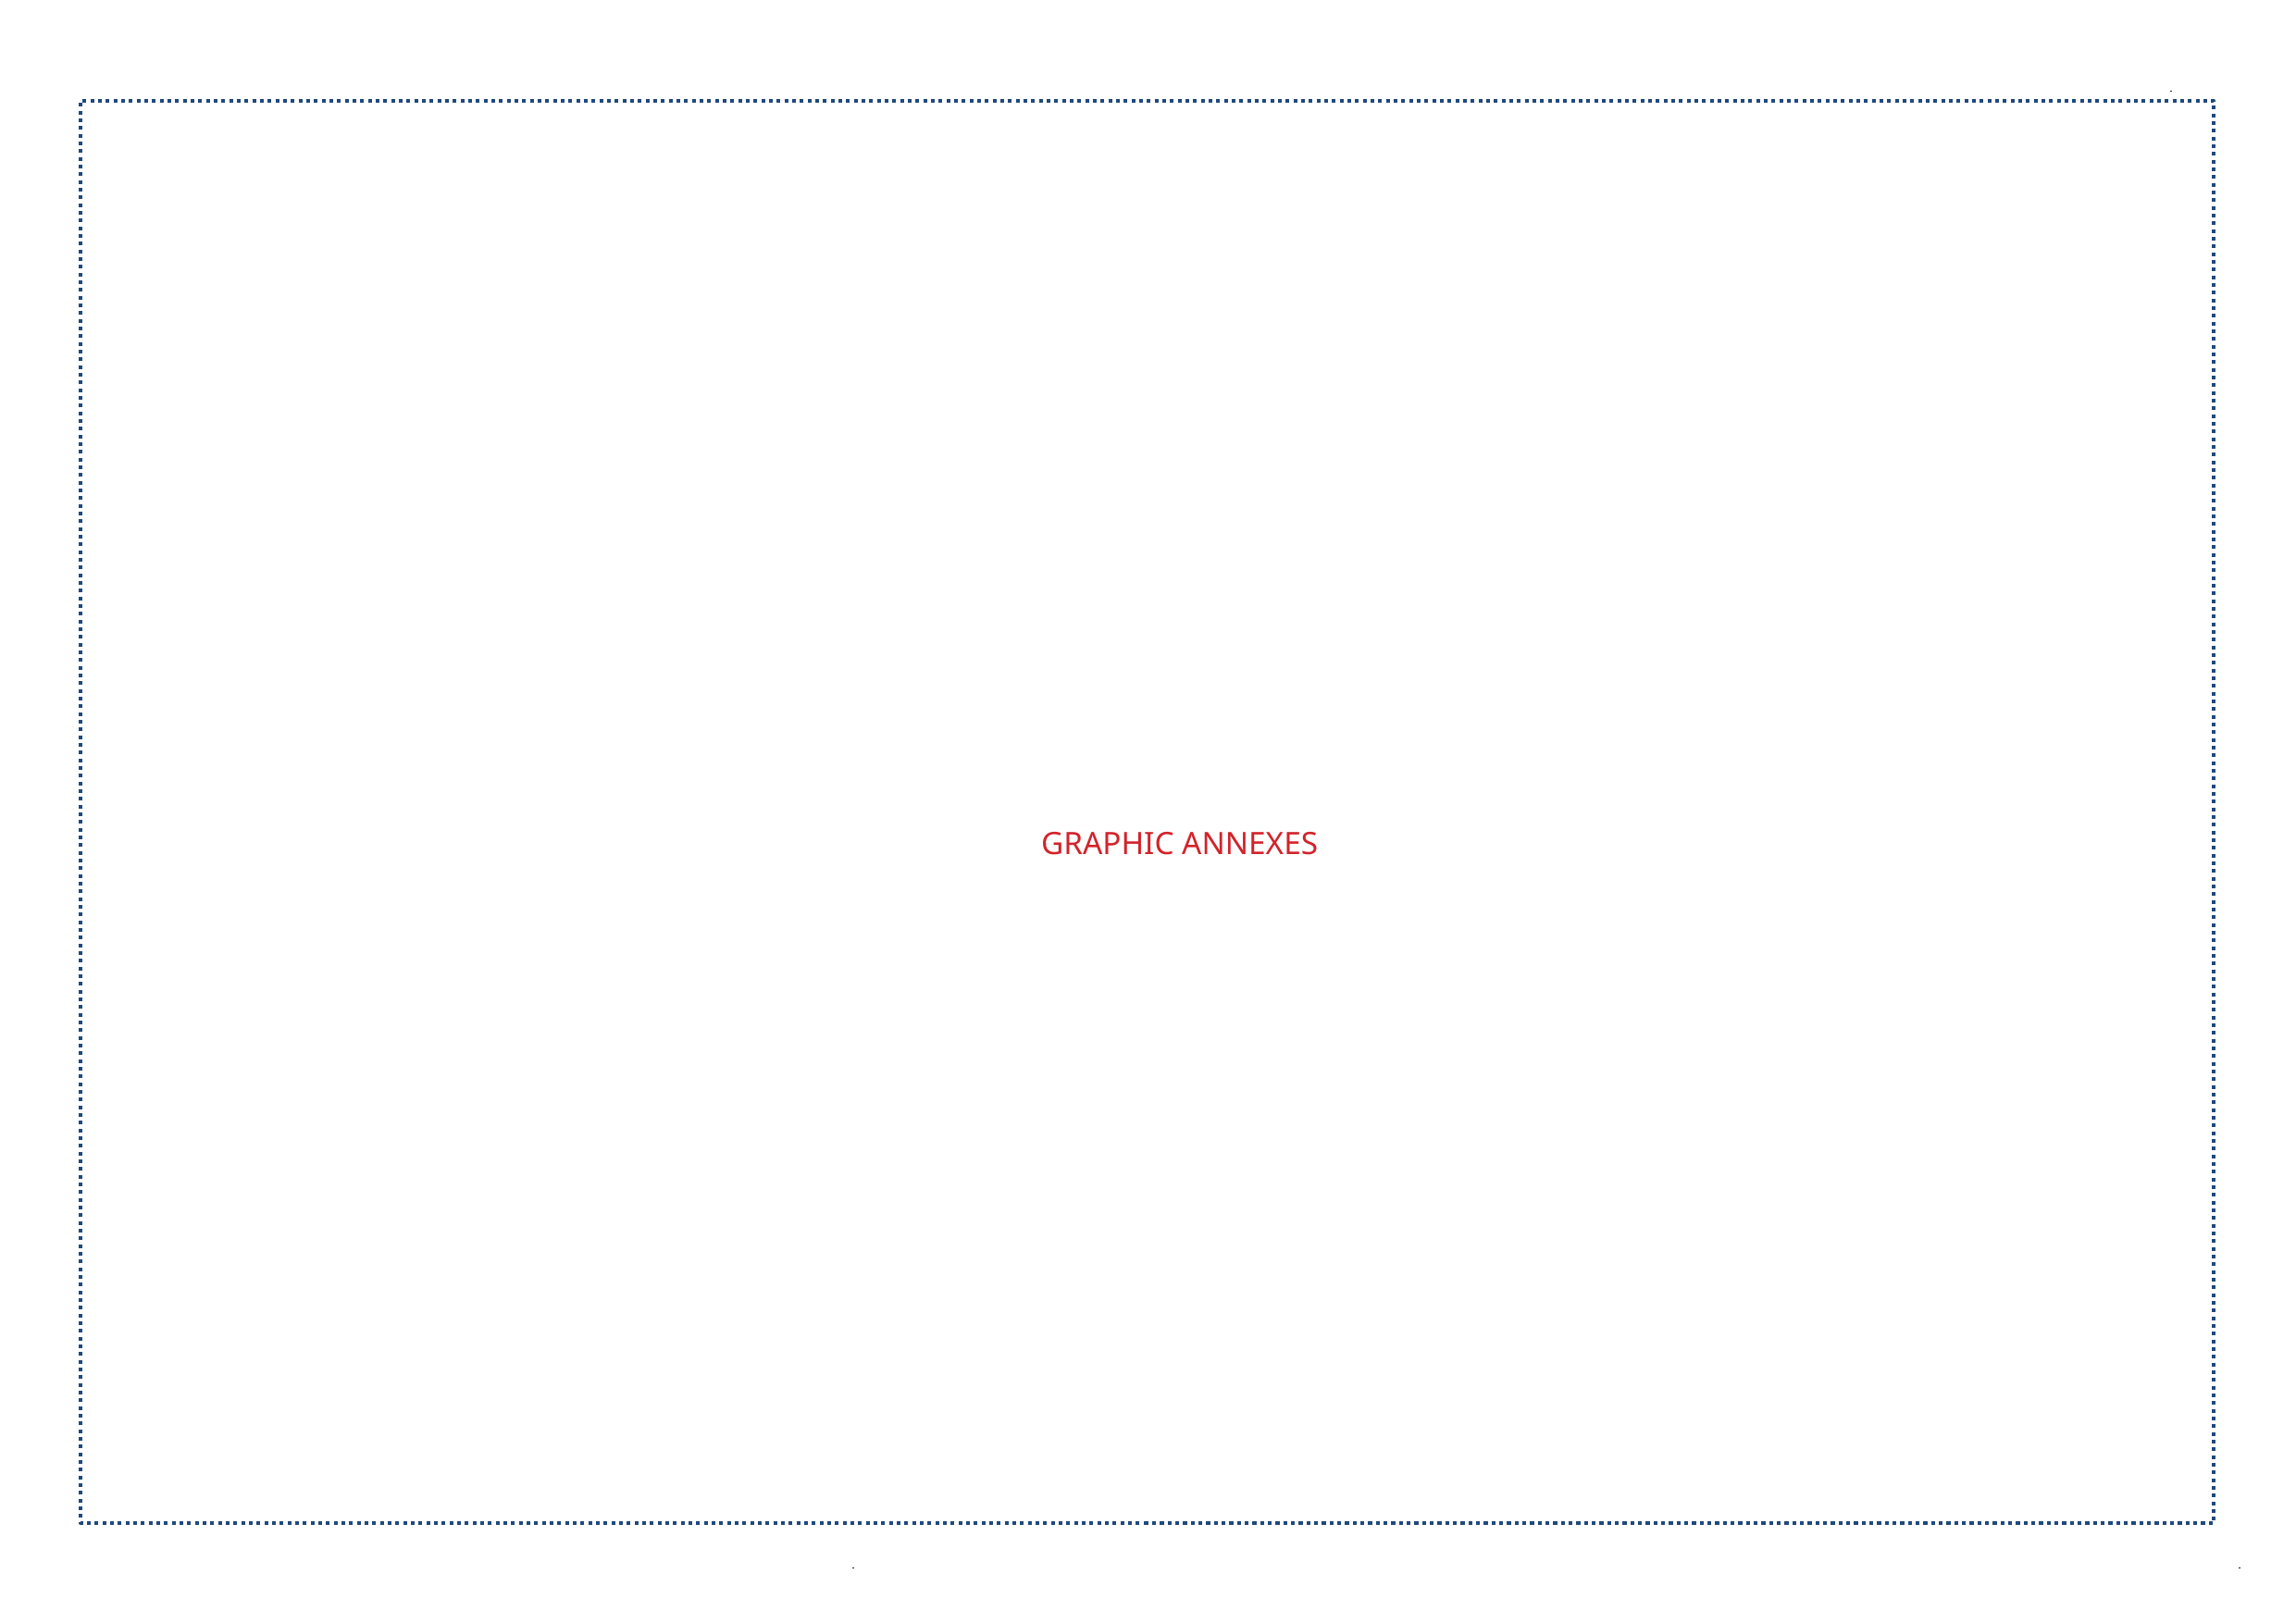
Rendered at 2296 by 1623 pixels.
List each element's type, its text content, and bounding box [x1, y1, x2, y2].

text GRAPHIC ANNEXES [164, 822, 2195, 864]
